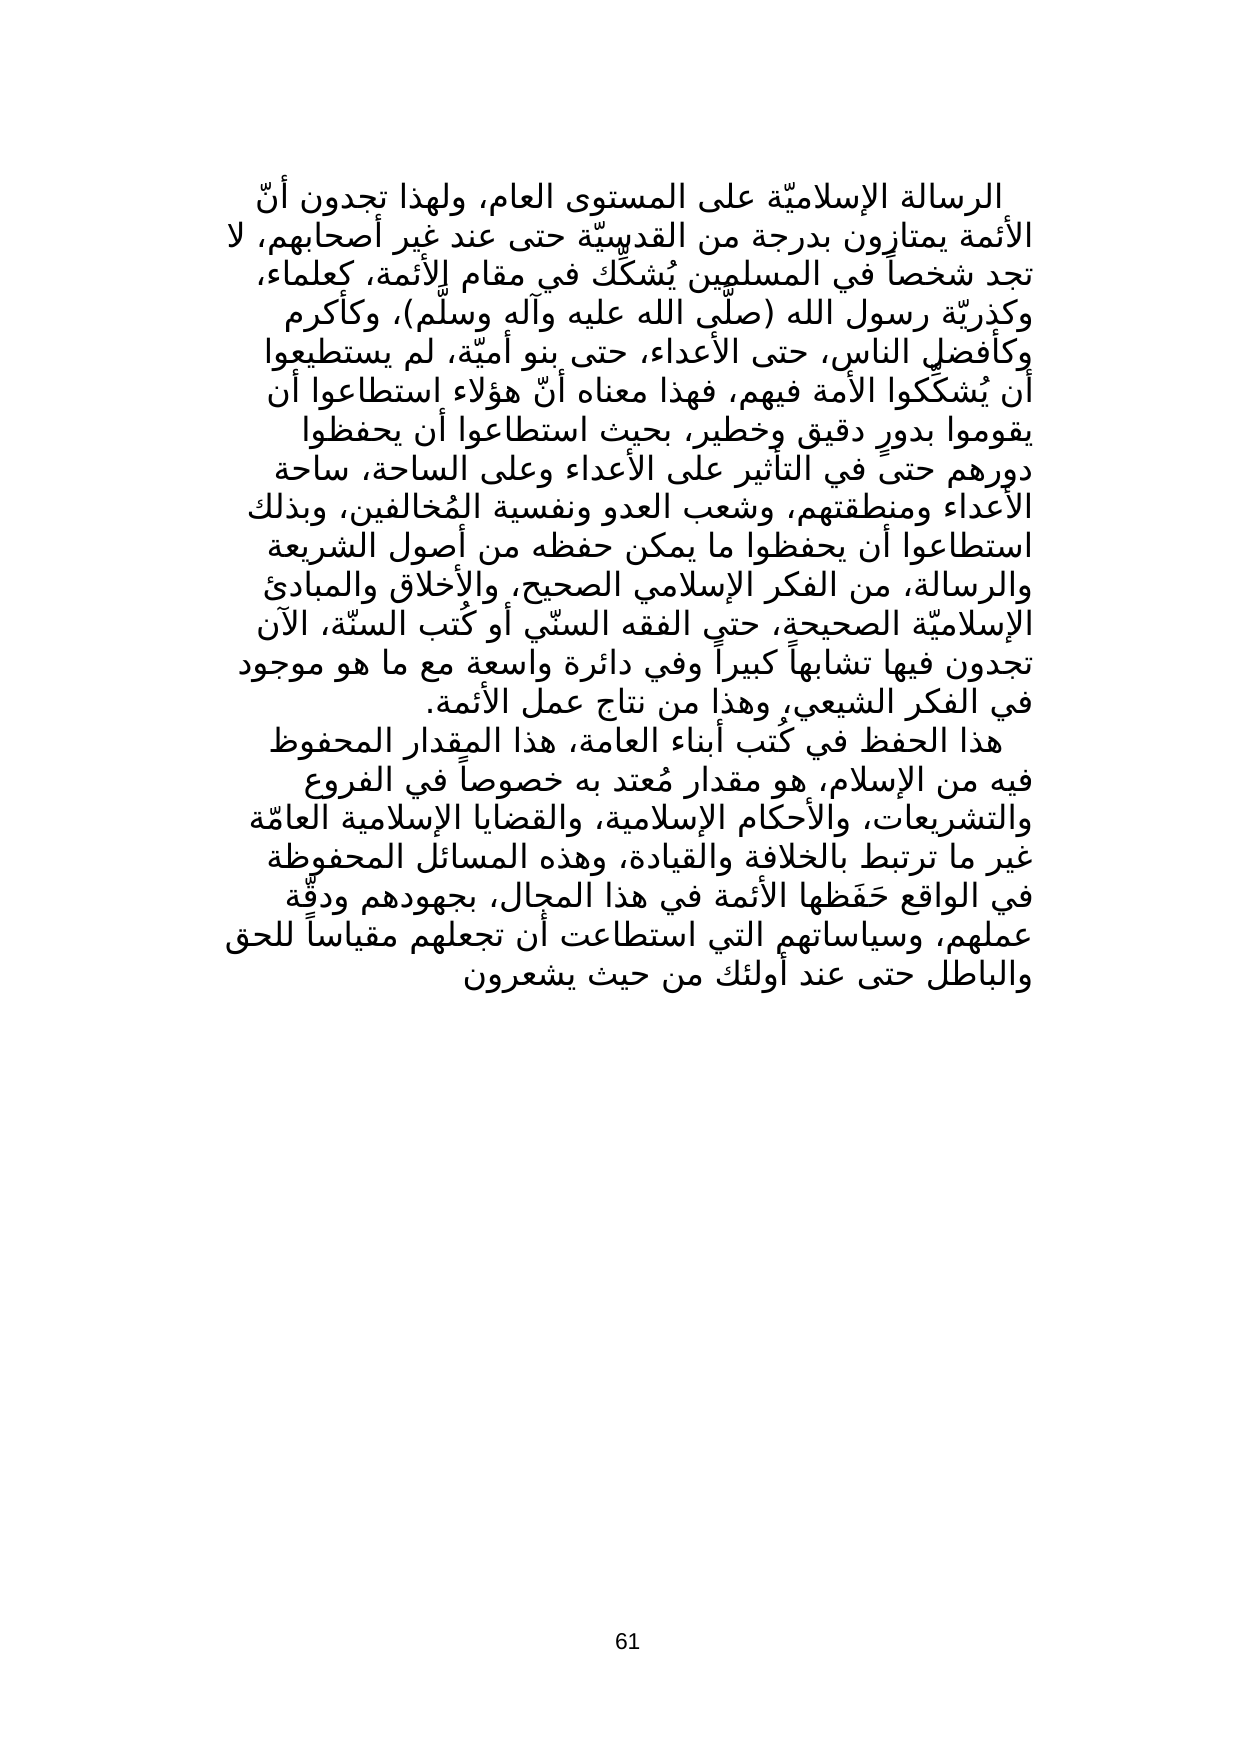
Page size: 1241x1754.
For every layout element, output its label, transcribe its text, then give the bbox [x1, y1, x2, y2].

text الرسالة الإسلاميّة على المستوى العام، ولهذا تجدون أنّ الأئمة يمتازون بدرجة من القدسيّة حتى عند غير أصحابهم، لا تجد شخصاً في المسلمين يُشكِّك في مقام الأئمة، كعلماء، وكذريّة رسول الله (صلَّى الله عليه وآله وسلَّم)، وكأكرم وكأفضل الناس، حتى الأعداء، حتى بنو أميّة، لم يستطيعوا أن يُشكِّكوا الأمة فيهم، فهذا معناه أنّ هؤلاء استطاعوا أن يقوموا بدورٍ دقيق وخطير، بحيث استطاعوا أن يحفظوا دورهم حتى في التأثير على الأعداء وعلى الساحة، ساحة الأعداء ومنطقتهم، وشعب العدو ونفسية المُخالفين، وبذلك استطاعوا أن يحفظوا ما يمكن حفظه من أصول الشريعة والرسالة، من الفكر الإسلامي الصحيح، والأخلاق والمبادئ الإسلاميّة الصحيحة، حتى الفقه السنّي أو كُتب السنّة، الآن تجدون فيها تشابهاً كبيراً وفي دائرة واسعة مع ما هو موجود في الفكر الشيعي، وهذا من نتاج عمل الأئمة. [222, 177, 1033, 721]
text هذا الحفظ في كُتب أبناء العامة، هذا المقدار المحفوظ فيه من الإسلام، هو مقدار مُعتد به خصوصاً في الفروع والتشريعات، والأحكام الإسلامية، والقضايا الإسلامية العامّة غير ما ترتبط بالخلافة والقيادة، وهذه المسائل المحفوظة في الواقع حَفَظها الأئمة في هذا المجال، بجهودهم ودقّة عملهم، وسياساتهم التي استطاعت أن تجعلهم مقياساً للحق والباطل حتى عند أولئك من حيث يشعرون [222, 721, 1033, 993]
